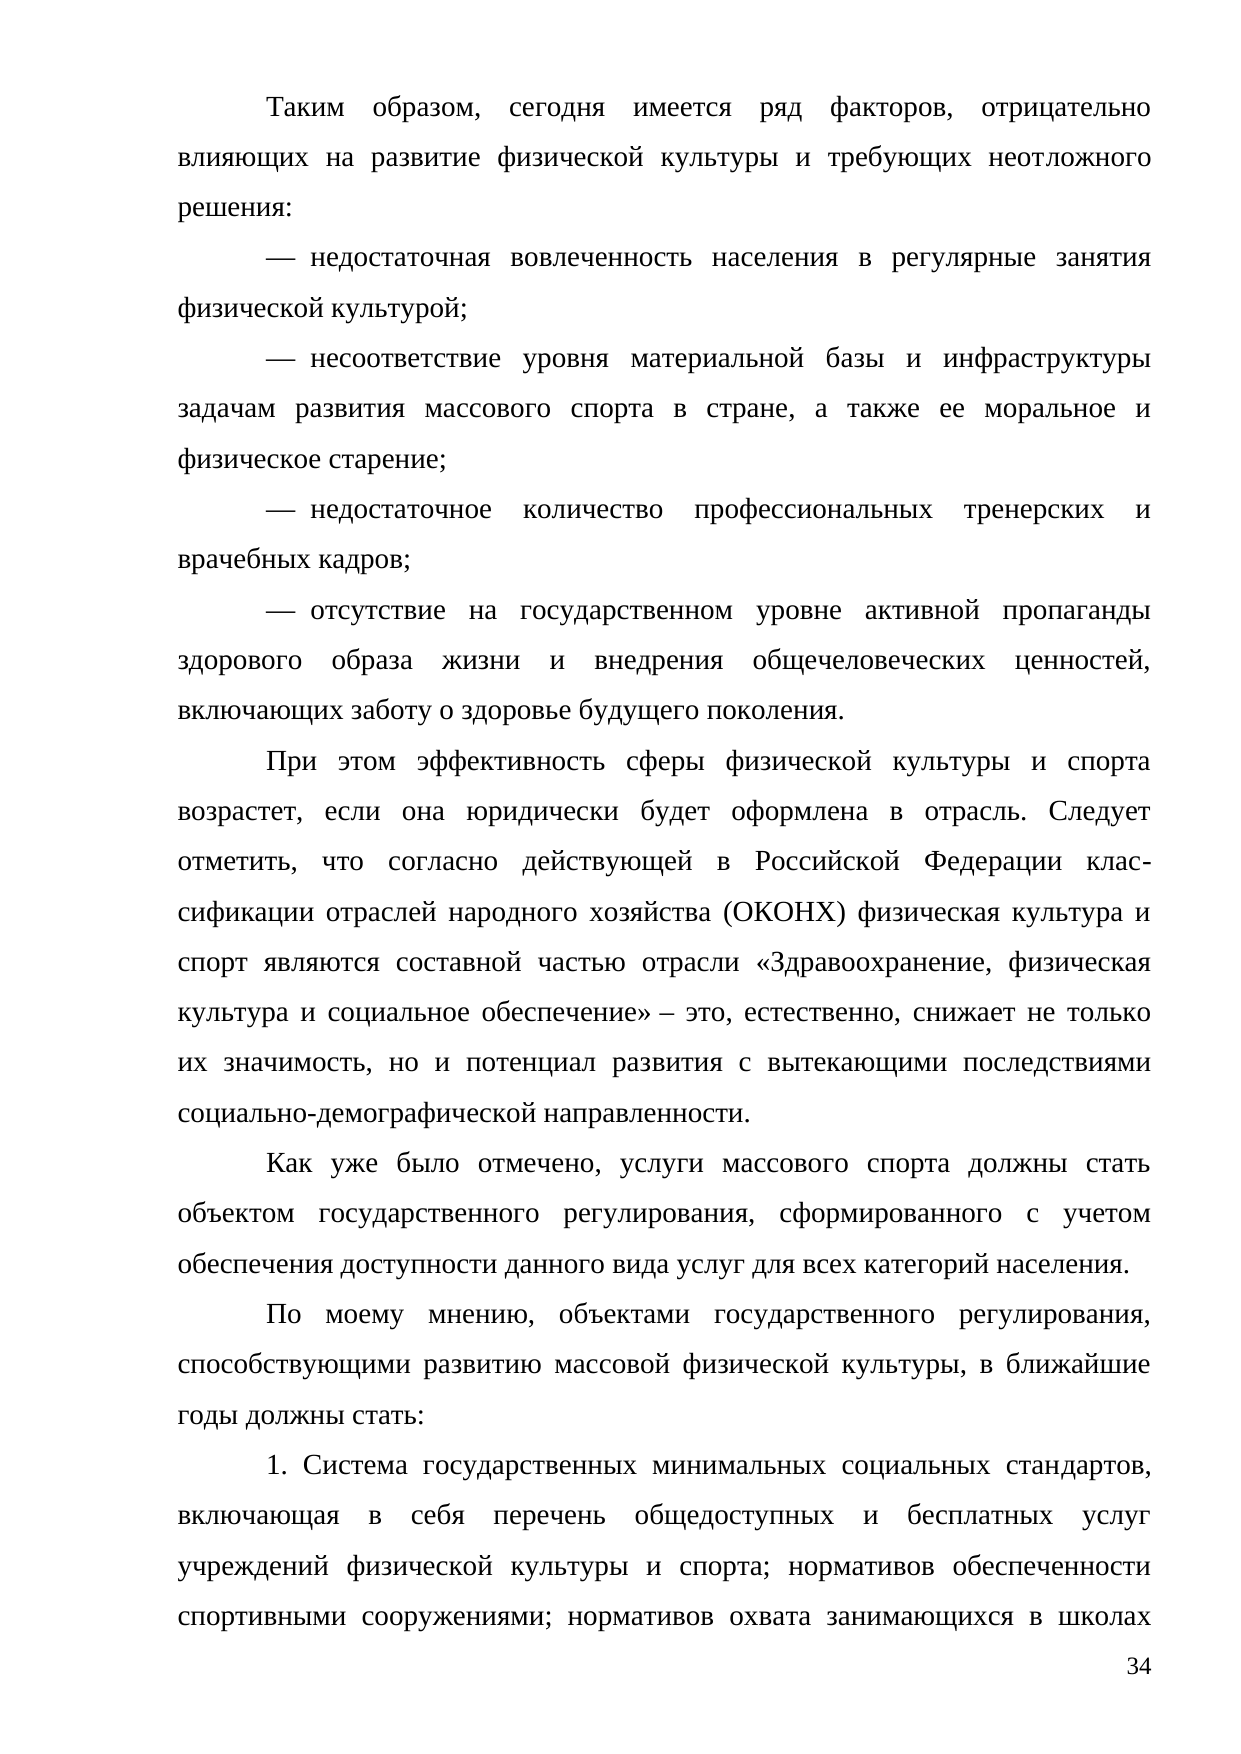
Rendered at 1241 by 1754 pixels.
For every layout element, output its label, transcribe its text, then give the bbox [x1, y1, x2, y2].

list несоответствие уровня материальной базы и инфраструктуры задачам развития массового спорта в стране, а также ее моральное и физическое старение; [177, 340, 1152, 474]
list отсутствие на государственном уровне активной пропаганды здорового образа жизни и внедрения общечеловеческих ценностей, включающих заботу о здоровье будущего поколения. [177, 592, 1152, 726]
text Как уже было отмечено, услуги массового спорта должны стать объектом государственного регулирования, сформированного с учетом обеспечения доступности данного вида услуг для всех категорий населения. [177, 1145, 1152, 1279]
text Таким образом, сегодня имеется ряд факторов, отрицательно влияющих на развитие физической культуры и требующих неотложного решения: [177, 89, 1152, 223]
list недостаточная вовлеченность населения в регулярные занятия физической культурой; [177, 239, 1152, 323]
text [177, 1447, 1152, 1632]
list недостаточное количество профессиональных тренерских и врачебных кадров; [177, 491, 1152, 575]
text По моему мнению, объектами государственного регулирования, способствующими развитию массовой физической культуры, в ближайшие годы должны стать: [177, 1296, 1152, 1430]
text При этом эффективность сферы физической культуры и спорта возрастет, если она юридически будет оформлена в отрасль. Следует отметить, что согласно действующей в Российской Федерации классификации отраслей народного хозяйства (ОКОНХ) физическая культура и спорт являются составной частью отрасли «Здравоохранение, физическая культура и социальное обеспечение» – это, естественно, снижает не только их значимость, но и потенциал развития с вытекающими последствиями социально-демографической направленности. [177, 743, 1152, 1128]
